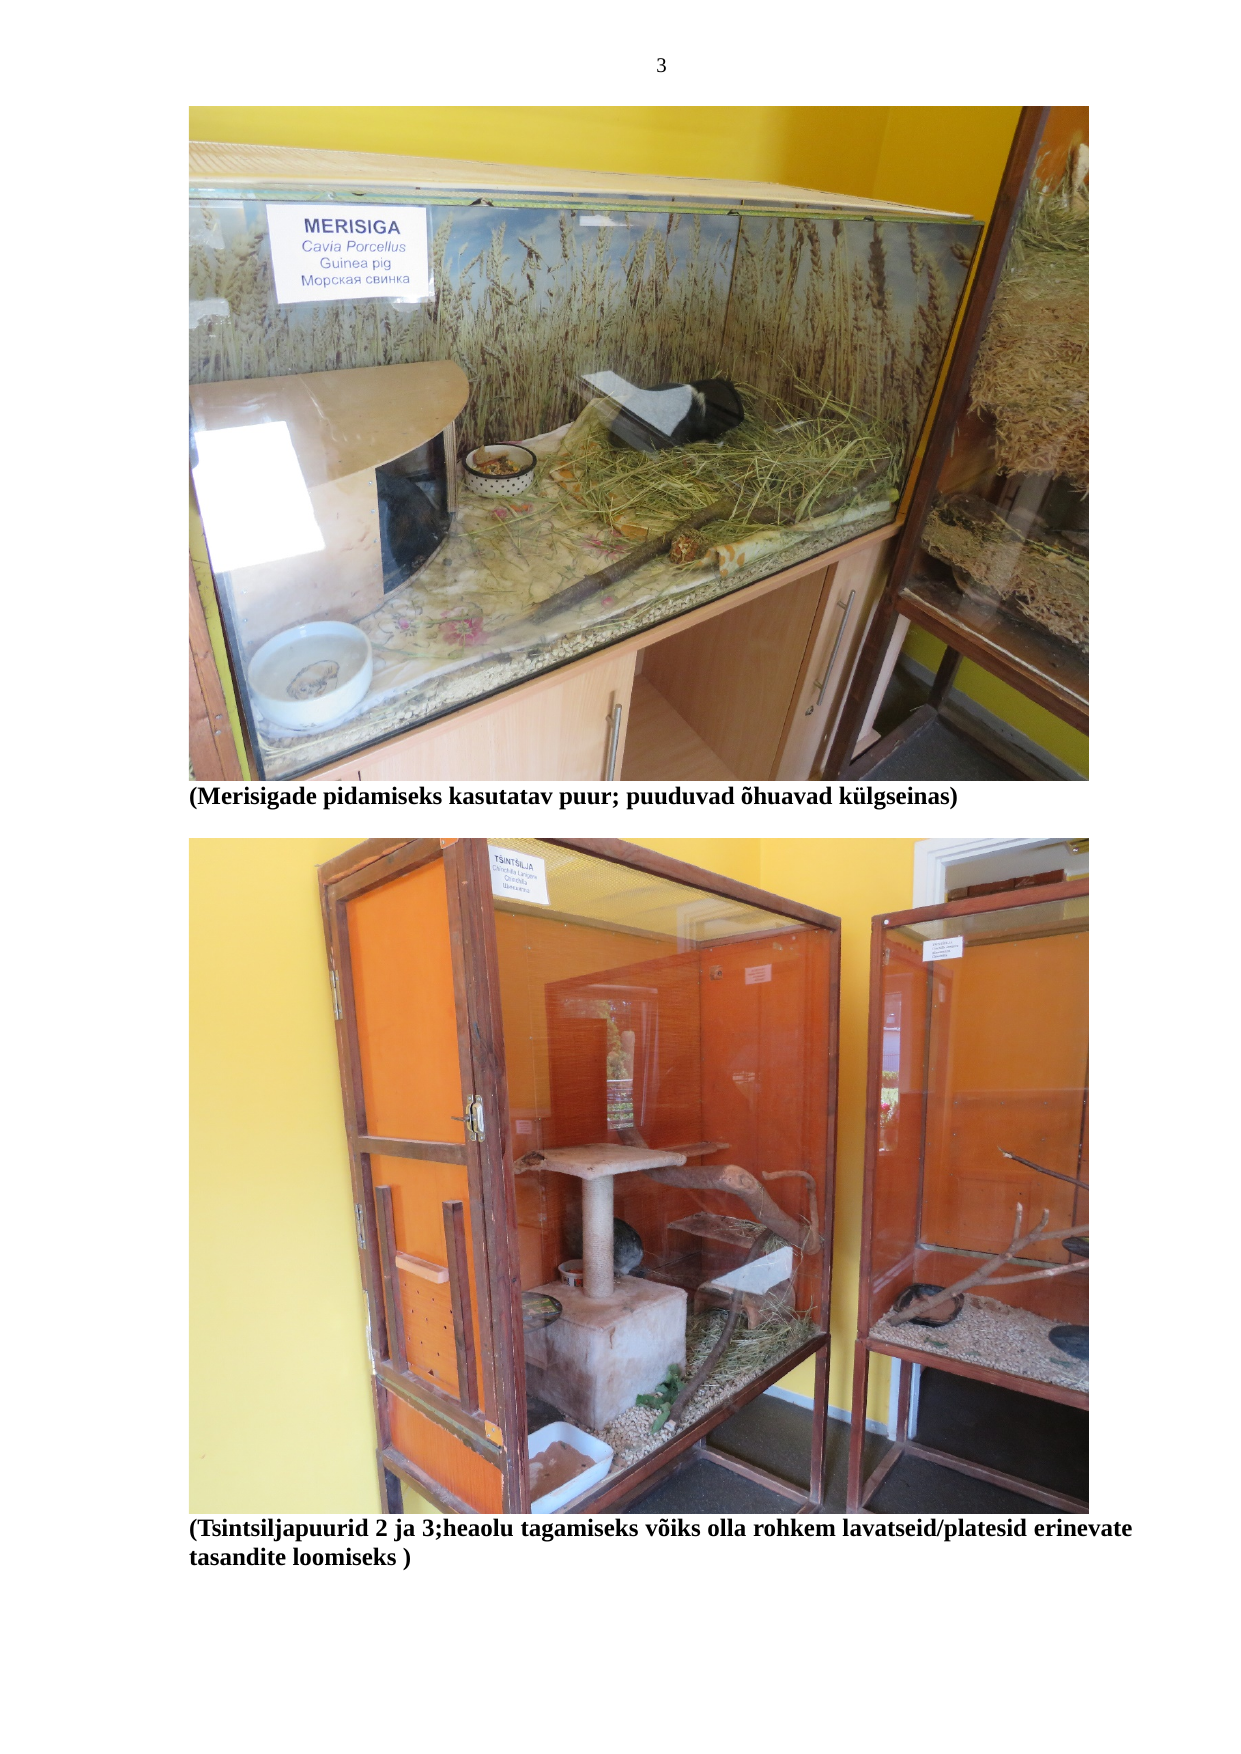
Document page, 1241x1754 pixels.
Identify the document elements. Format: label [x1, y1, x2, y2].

picture [188, 838, 1089, 1514]
picture [188, 106, 1089, 781]
